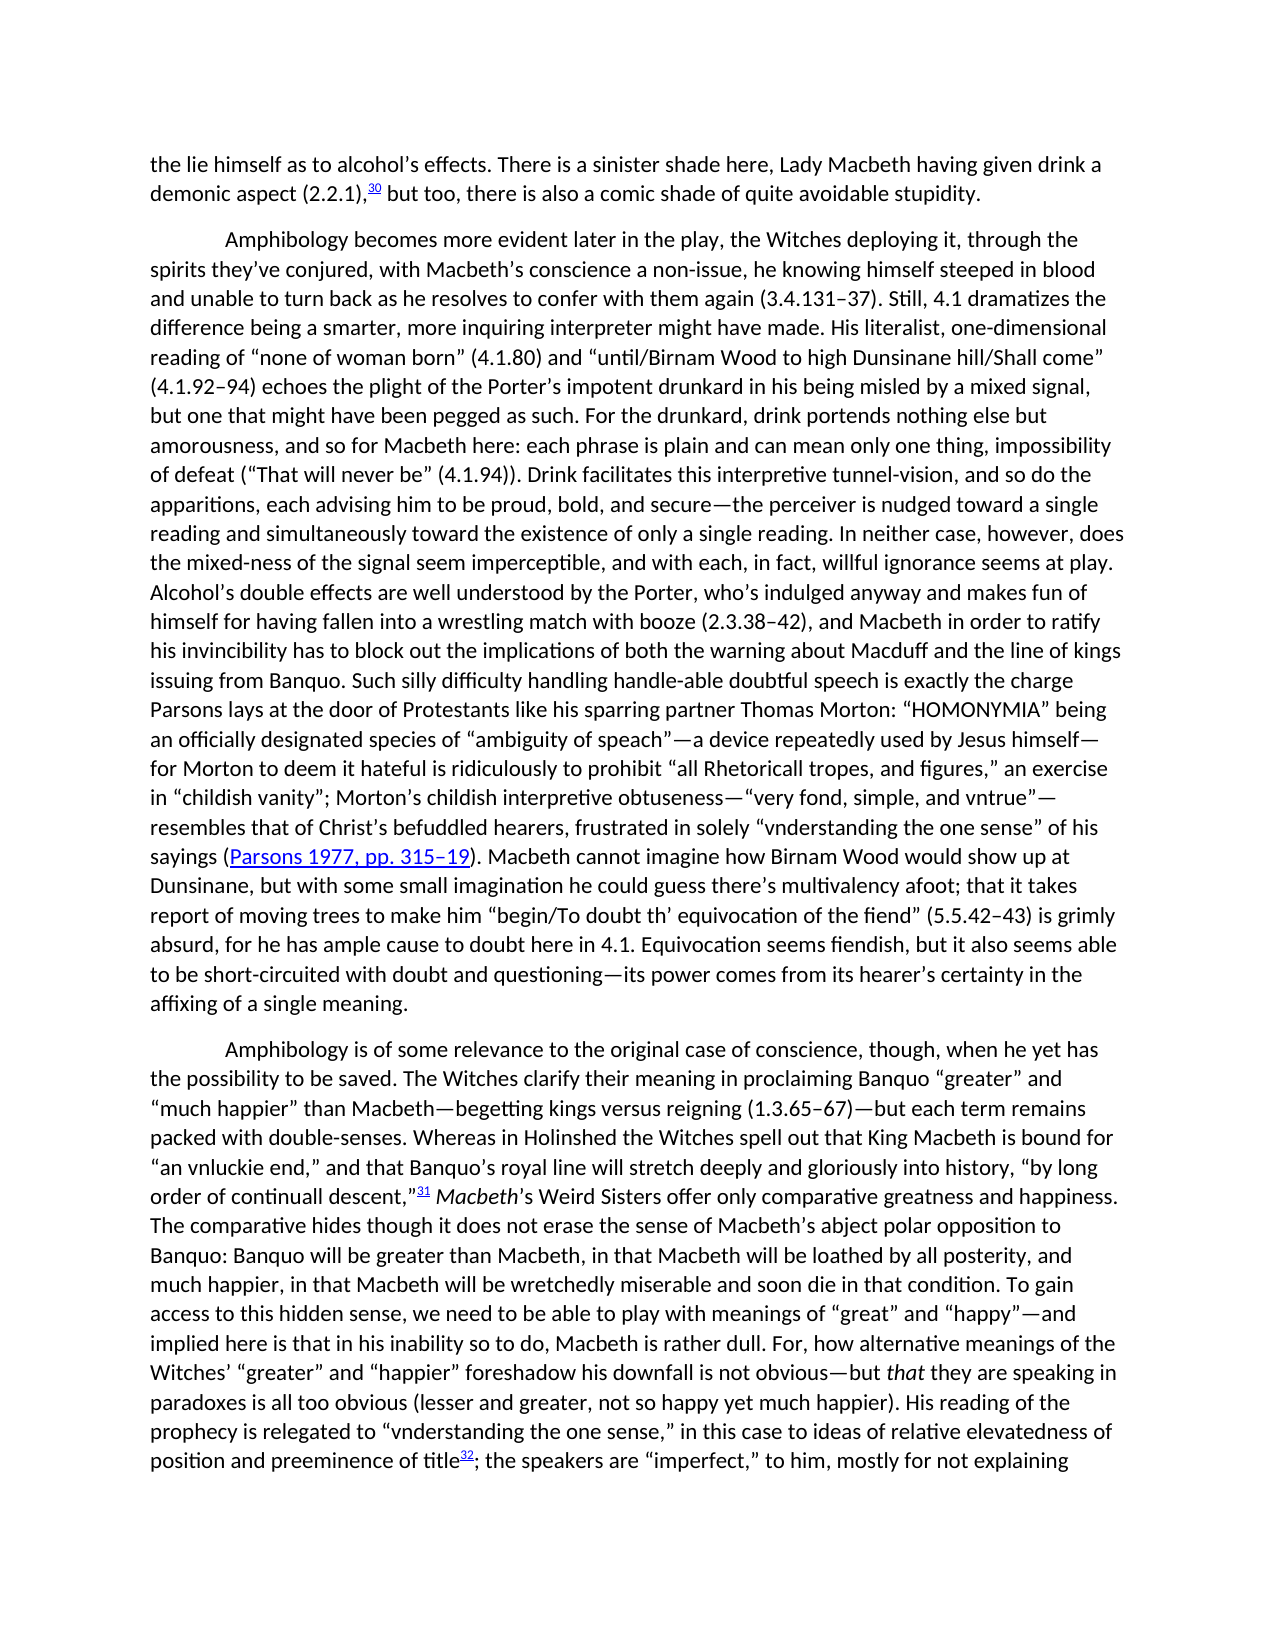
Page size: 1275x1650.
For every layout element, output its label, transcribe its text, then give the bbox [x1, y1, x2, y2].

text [150, 1035, 1125, 1474]
text Amphibology becomes more evident later in the play, the Witches deploying it, through the spirits they’ve conjured, with Macbeth’s conscience a non-issue, he knowing himself steeped in blood and unable to turn back as he resolves to confer with them again (3.4.131–37). Still, 4.1 dramatizes the difference being a smarter, more inquiring interpreter might have made. His literalist, one-dimensional reading of “none of woman born” (4.1.80) and “until/Birnam Wood to high Dunsinane hill/Shall come” (4.1.92–94) echoes the plight of the Porter’s impotent drunkard in his being misled by a mixed signal, but one that might have been pegged as such. For the drunkard, drink portends nothing else but amorousness, and so for Macbeth here: each phrase is plain and can mean only one thing, impossibility of defeat (“That will never be” (4.1.94)). Drink facilitates this interpretive tunnel-vision, and so do the apparitions, each advising him to be proud, bold, and secure—the perceiver is nudged toward a single reading and simultaneously toward the existence of only a single reading. In neither case, however, does the mixed-ness of the signal seem imperceptible, and with each, in fact, willful ignorance seems at play. Alcohol’s double effects are well understood by the Porter, who’s indulged anyway and makes fun of himself for having fallen into a wrestling match with booze (2.3.38–42), and Macbeth in order to ratify his invincibility has to block out the implications of both the warning about Macduff and the line of kings issuing from Banquo. Such silly difficulty handling handle-able doubtful speech is exactly the charge Parsons lays at the door of Protestants like his sparring partner Thomas Morton: “HOMONYMIA” being an officially designated species of “ambiguity of speach”—a device repeatedly used by Jesus himself—for Morton to deem it hateful is ridiculously to prohibit “all Rhetoricall tropes, and figures,” an exercise in “childish vanity”; Morton’s childish interpretive obtuseness—“very fond, simple, and vntrue”—resembles that of Christ’s befuddled hearers, frustrated in solely “vnderstanding the one sense” of his sayings (Parsons 1977, pp. 315–19). Macbeth cannot imagine how Birnam Wood would show up at Dunsinane, but with some small imagination he could guess there’s multivalency afoot; that it takes report of moving trees to make him “begin/To doubt th’ equivocation of the fiend” (5.5.42–43) is grimly absurd, for he has ample cause to doubt here in 4.1. Equivocation seems fiendish, but it also seems able to be short-circuited with doubt and questioning—its power comes from its hearer’s certainty in the affixing of a single meaning. [150, 225, 1125, 1017]
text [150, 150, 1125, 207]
